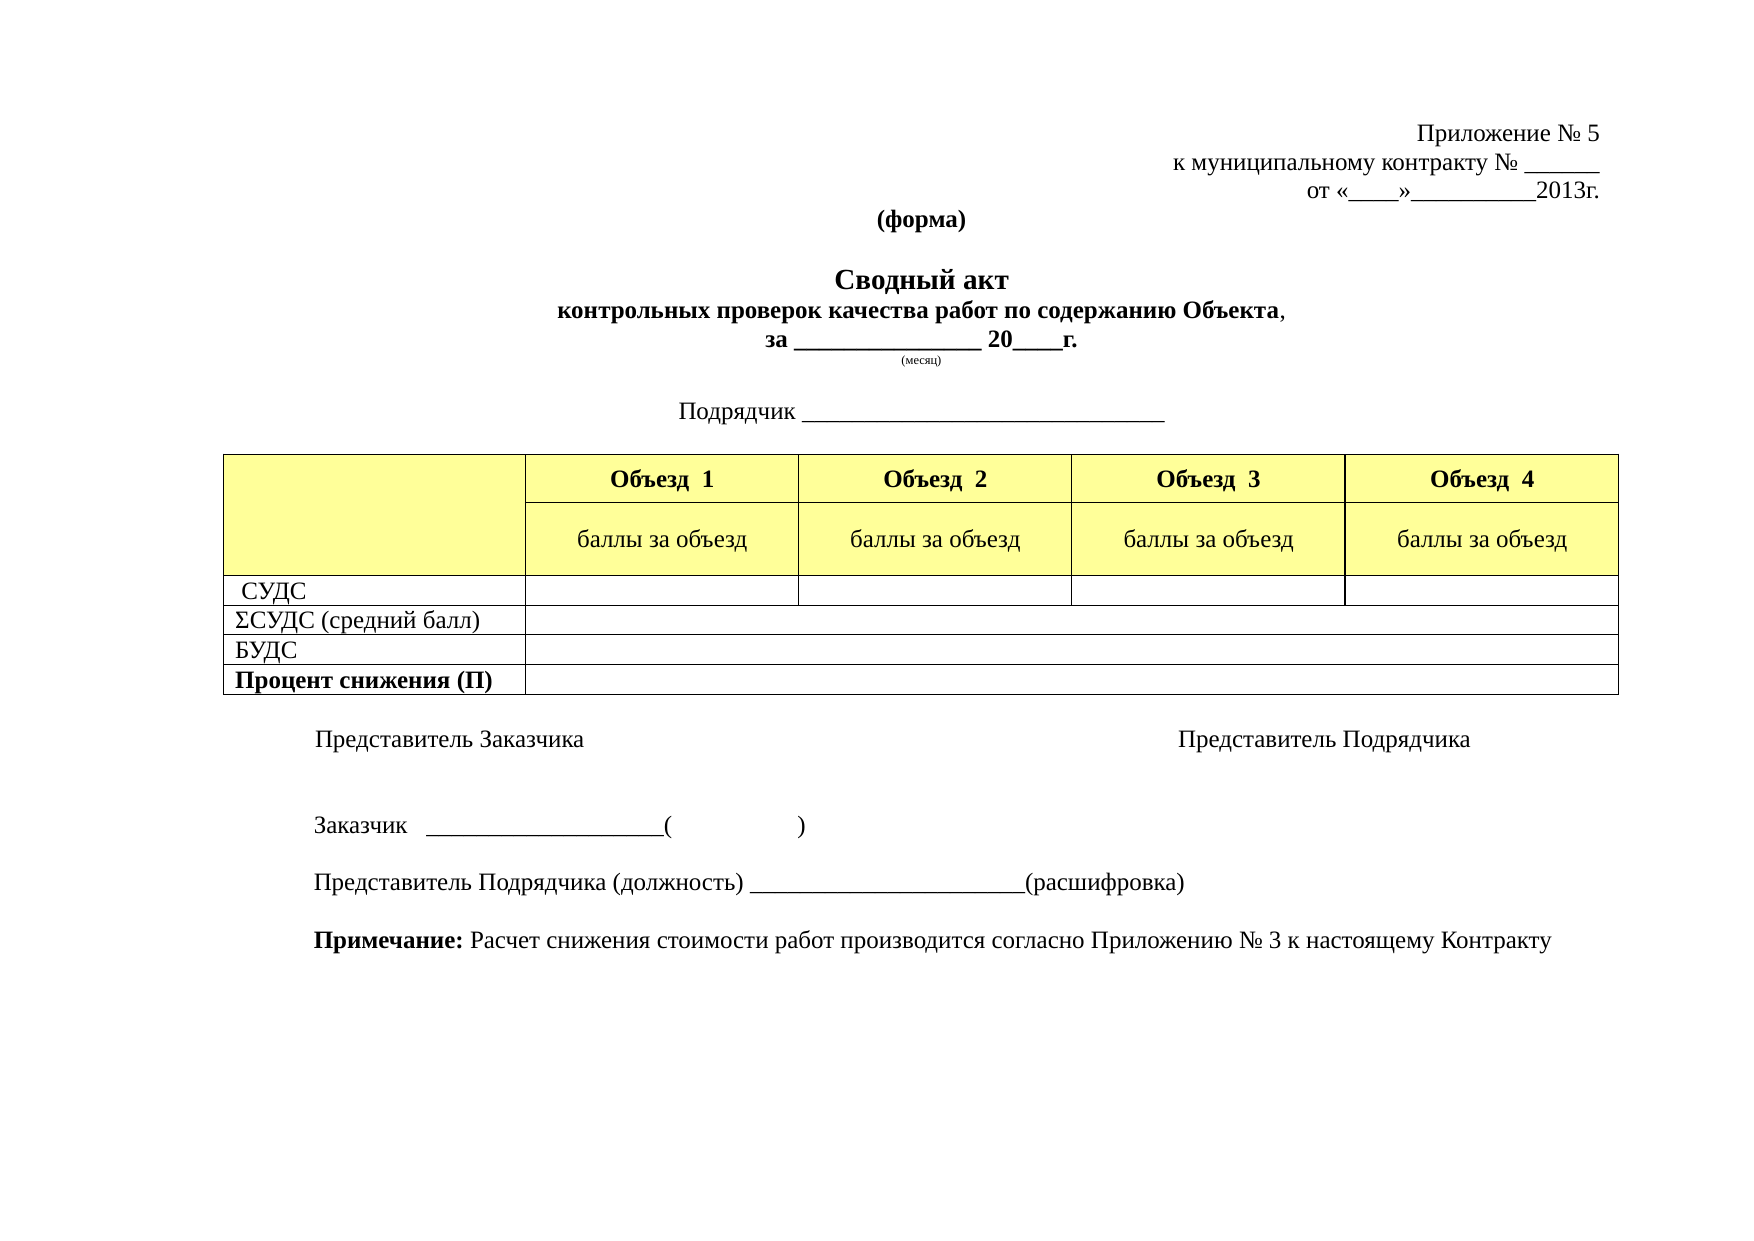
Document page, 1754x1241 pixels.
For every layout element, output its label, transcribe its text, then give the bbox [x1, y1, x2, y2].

text Заказчик ___________________( ) [240, 810, 1665, 839]
text (форма) [177, 204, 1665, 233]
table_cell [526, 665, 1618, 694]
text за _______________ 20____г. [177, 324, 1665, 353]
table_cell ΣСУДС (средний балл) [224, 606, 525, 634]
table_cell [799, 576, 1071, 604]
table_cell [526, 635, 1618, 664]
text Представитель Заказчика Представитель Подрядчика [177, 724, 1665, 752]
table_cell баллы за объезд [799, 503, 1071, 575]
text Подрядчик _____________________________ [177, 396, 1665, 425]
table_cell [1072, 576, 1344, 604]
table_cell СУДС [224, 576, 525, 604]
text к муниципальному контракту № ______ [177, 147, 1599, 176]
text Приложение № 5 [177, 118, 1599, 147]
table_header Объезд 4 [1346, 455, 1618, 502]
table_header Объезд 3 [1072, 455, 1344, 502]
text Примечание: Расчет снижения стоимости работ производится согласно Приложению № 3 к настоящему Контракту [302, 925, 1665, 954]
table_cell баллы за объезд [526, 503, 798, 575]
text (месяц) [177, 353, 1665, 367]
table_header [224, 455, 525, 575]
text контрольных проверок качества работ по содержанию Объекта, [177, 295, 1665, 324]
text Сводный акт [177, 262, 1665, 295]
table_cell [526, 576, 798, 604]
table_cell [1346, 576, 1618, 604]
table_cell [526, 606, 1618, 634]
table_header Объезд 1 [526, 455, 798, 502]
table_cell БУДС [224, 635, 525, 664]
table_cell Процент снижения (П) [224, 665, 525, 694]
text Представитель Подрядчика (должность) ______________________(расшифровка) [240, 867, 1665, 896]
table_cell баллы за объезд [1072, 503, 1344, 575]
text от «____»__________2013г. [1196, 176, 1599, 204]
table_cell баллы за объезд [1346, 503, 1618, 575]
table_header Объезд 2 [799, 455, 1071, 502]
